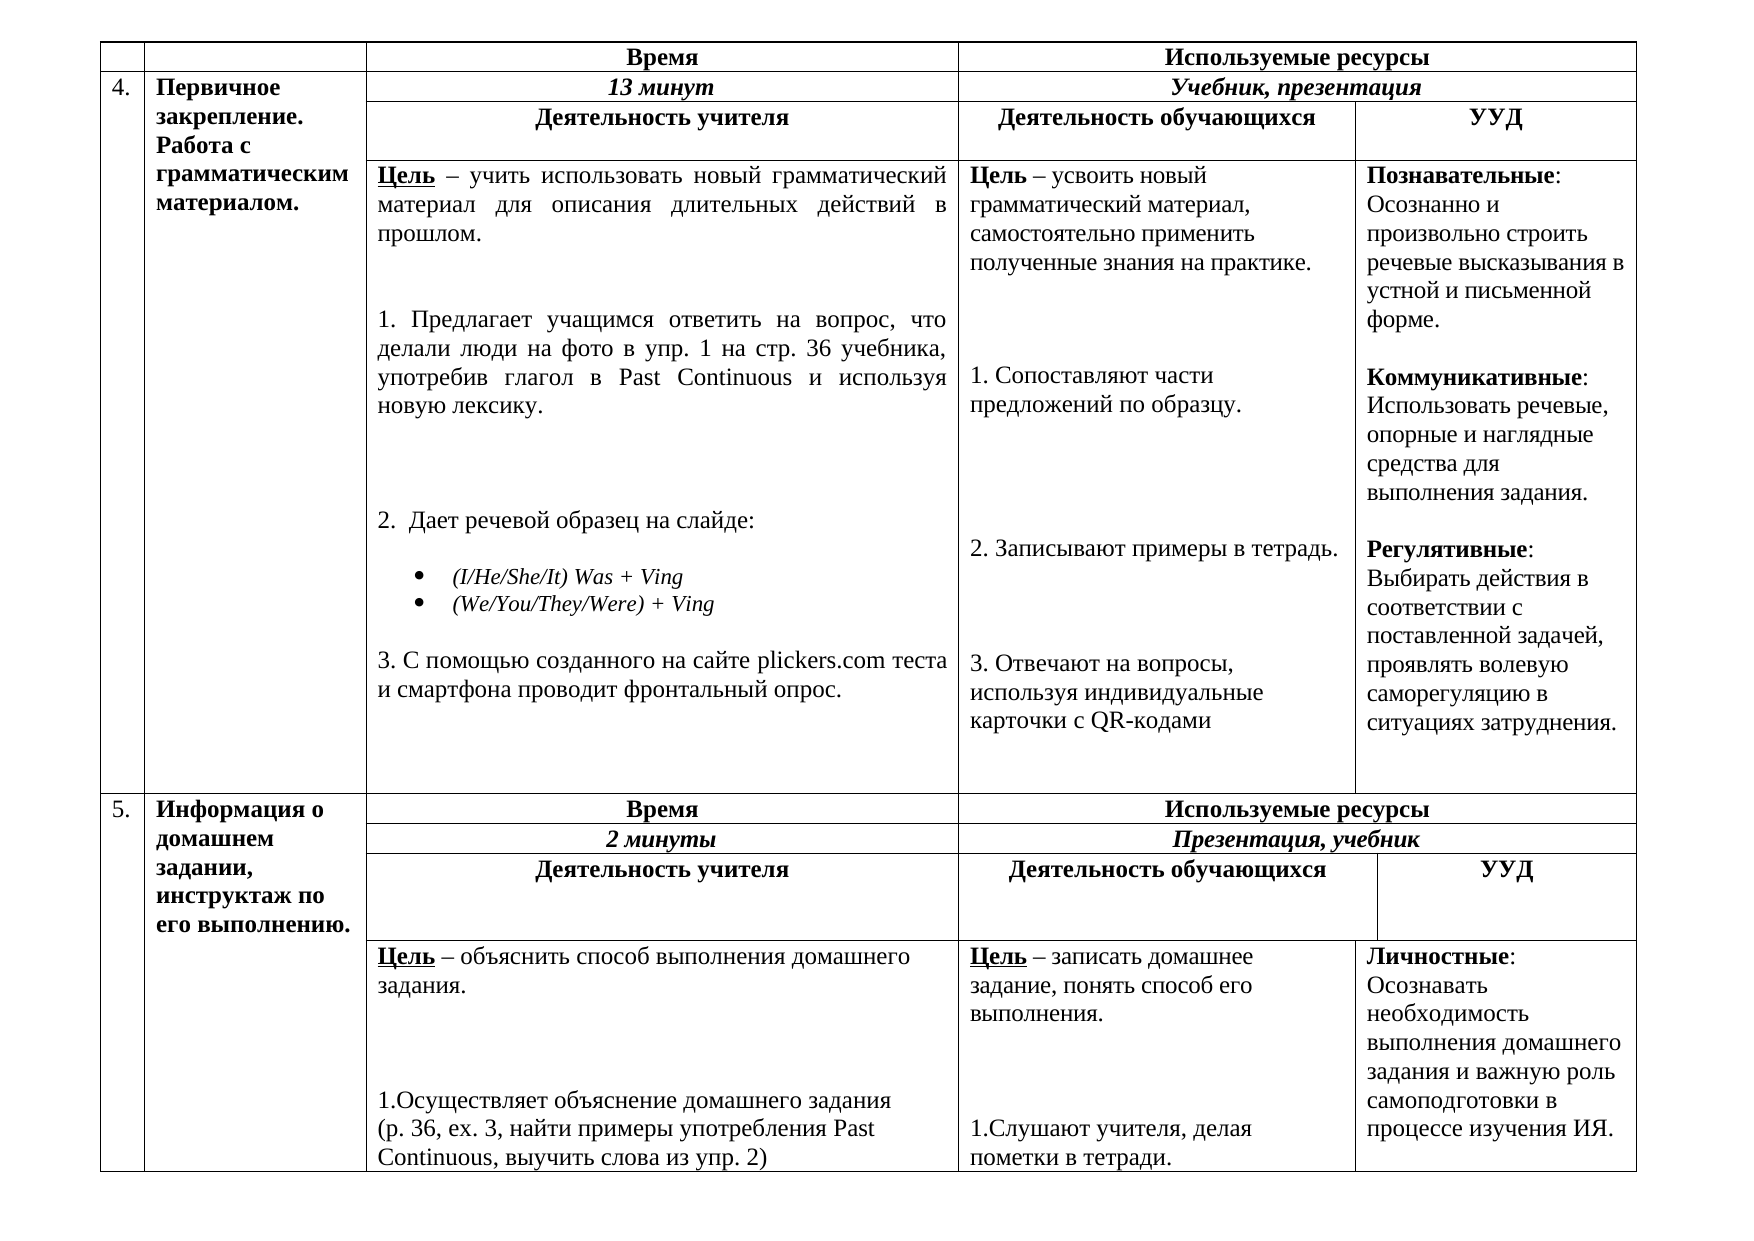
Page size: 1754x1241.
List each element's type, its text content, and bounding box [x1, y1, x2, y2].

table_cell УУД [1356, 102, 1636, 159]
table_cell Деятельность учителя [367, 854, 958, 940]
table_cell 5. [101, 794, 144, 1171]
table_cell Цель – усвоить новый грамматический материал, самостоятельно применить полученные знания на практике. 1. Сопоставляют части предложений по образцу. 2. Записывают примеры в тетрадь. 3. Отвечают на вопросы, используя индивидуальные карточки с QR-кодами [959, 161, 1355, 793]
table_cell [367, 941, 958, 1171]
table_cell Первичное закрепление. Работа с грамматическим материалом. [145, 72, 366, 793]
table_cell Время [367, 794, 958, 823]
table_cell [101, 43, 144, 71]
table_cell [145, 43, 366, 71]
table_cell Учебник, презентация [959, 72, 1636, 101]
table_cell Деятельность учителя [367, 102, 958, 159]
table_cell Цель – учить использовать новый грамматический материал для описания длительных действий в прошлом. 1. Предлагает учащимся ответить на вопрос, что делали люди на фото в упр. 1 на стр. 36 учебника, употребив глагол в Past Continuous и используя новую лексику. 2. Дает речевой образец на слайде: (I/He/She/It) Was + Ving (We/You/They/Were) + Ving 3. С помощью созданного на сайте plickers.com теста и смартфона проводит фронтальный опрос. [367, 161, 958, 793]
table_cell Деятельность обучающихся [959, 102, 1355, 159]
table_cell 13 минут [367, 72, 958, 101]
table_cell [1356, 941, 1636, 1171]
table_cell Познавательные: Осознанно и произвольно строить речевые высказывания в устной и письменной форме. Коммуникативные: Использовать речевые, опорные и наглядные средства для выполнения задания. Регулятивные: Выбирать действия в соответствии с поставленной задачей, проявлять волевую саморегуляцию в ситуациях затруднения. [1356, 161, 1636, 793]
table_cell Используемые ресурсы [959, 794, 1636, 823]
table_cell 4. [101, 72, 144, 793]
table_cell Время [367, 43, 958, 71]
table_cell Информация о домашнем задании, инструктаж по его выполнению. [145, 794, 366, 1171]
table_cell Используемые ресурсы [959, 43, 1636, 71]
table_cell 2 минуты [367, 824, 958, 853]
table_cell УУД [1378, 854, 1636, 940]
table_cell Презентация, учебник [959, 824, 1636, 853]
table_cell Деятельность обучающихся [959, 854, 1377, 940]
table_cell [959, 941, 1355, 1171]
